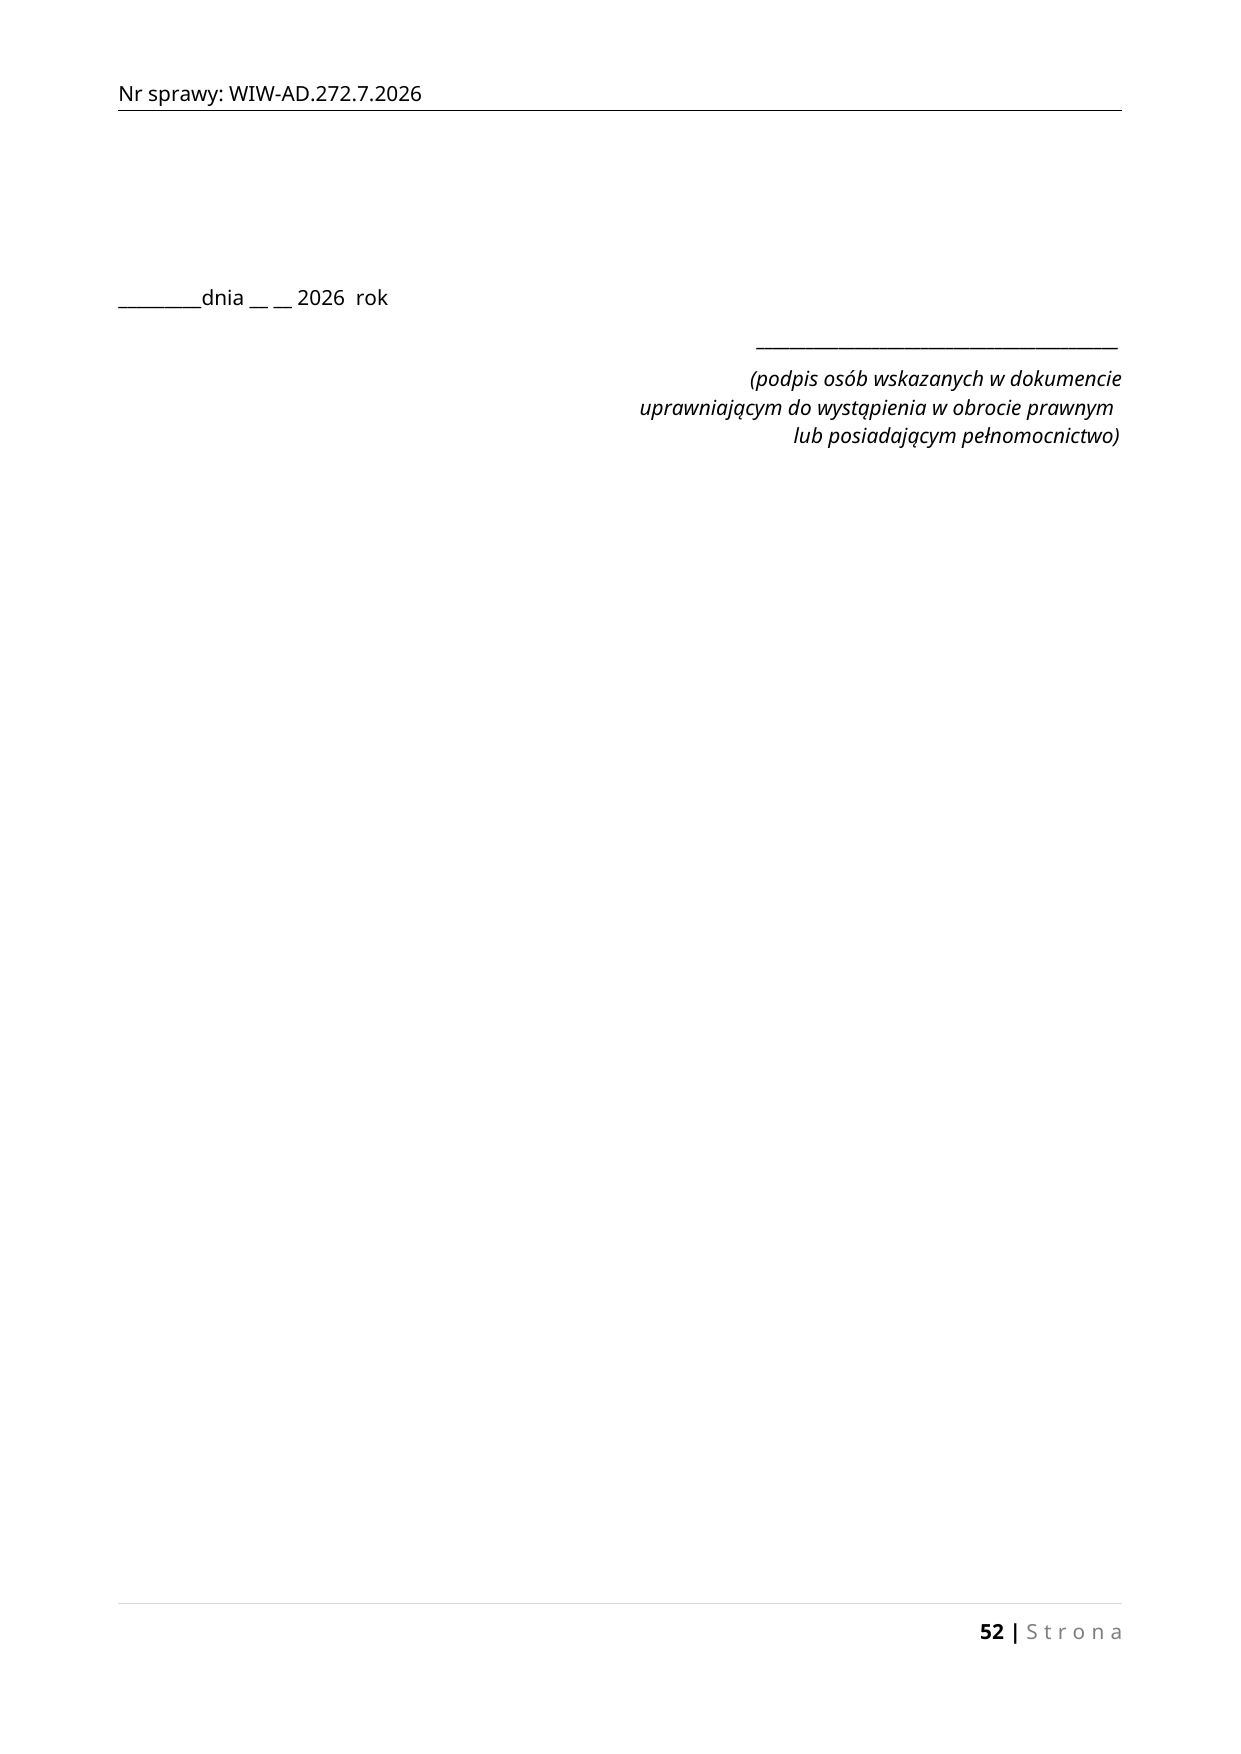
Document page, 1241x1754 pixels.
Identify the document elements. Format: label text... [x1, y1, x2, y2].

text _________dnia __ __ 2026 rok [118, 272, 1122, 311]
text ____________________________________________ [118, 324, 1122, 352]
text uprawniającym do wystąpienia w obrocie prawnym lub posiadającym pełnomocnictwo) [118, 393, 1122, 450]
text (podpis osób wskazanych w dokumencie [118, 364, 1122, 393]
